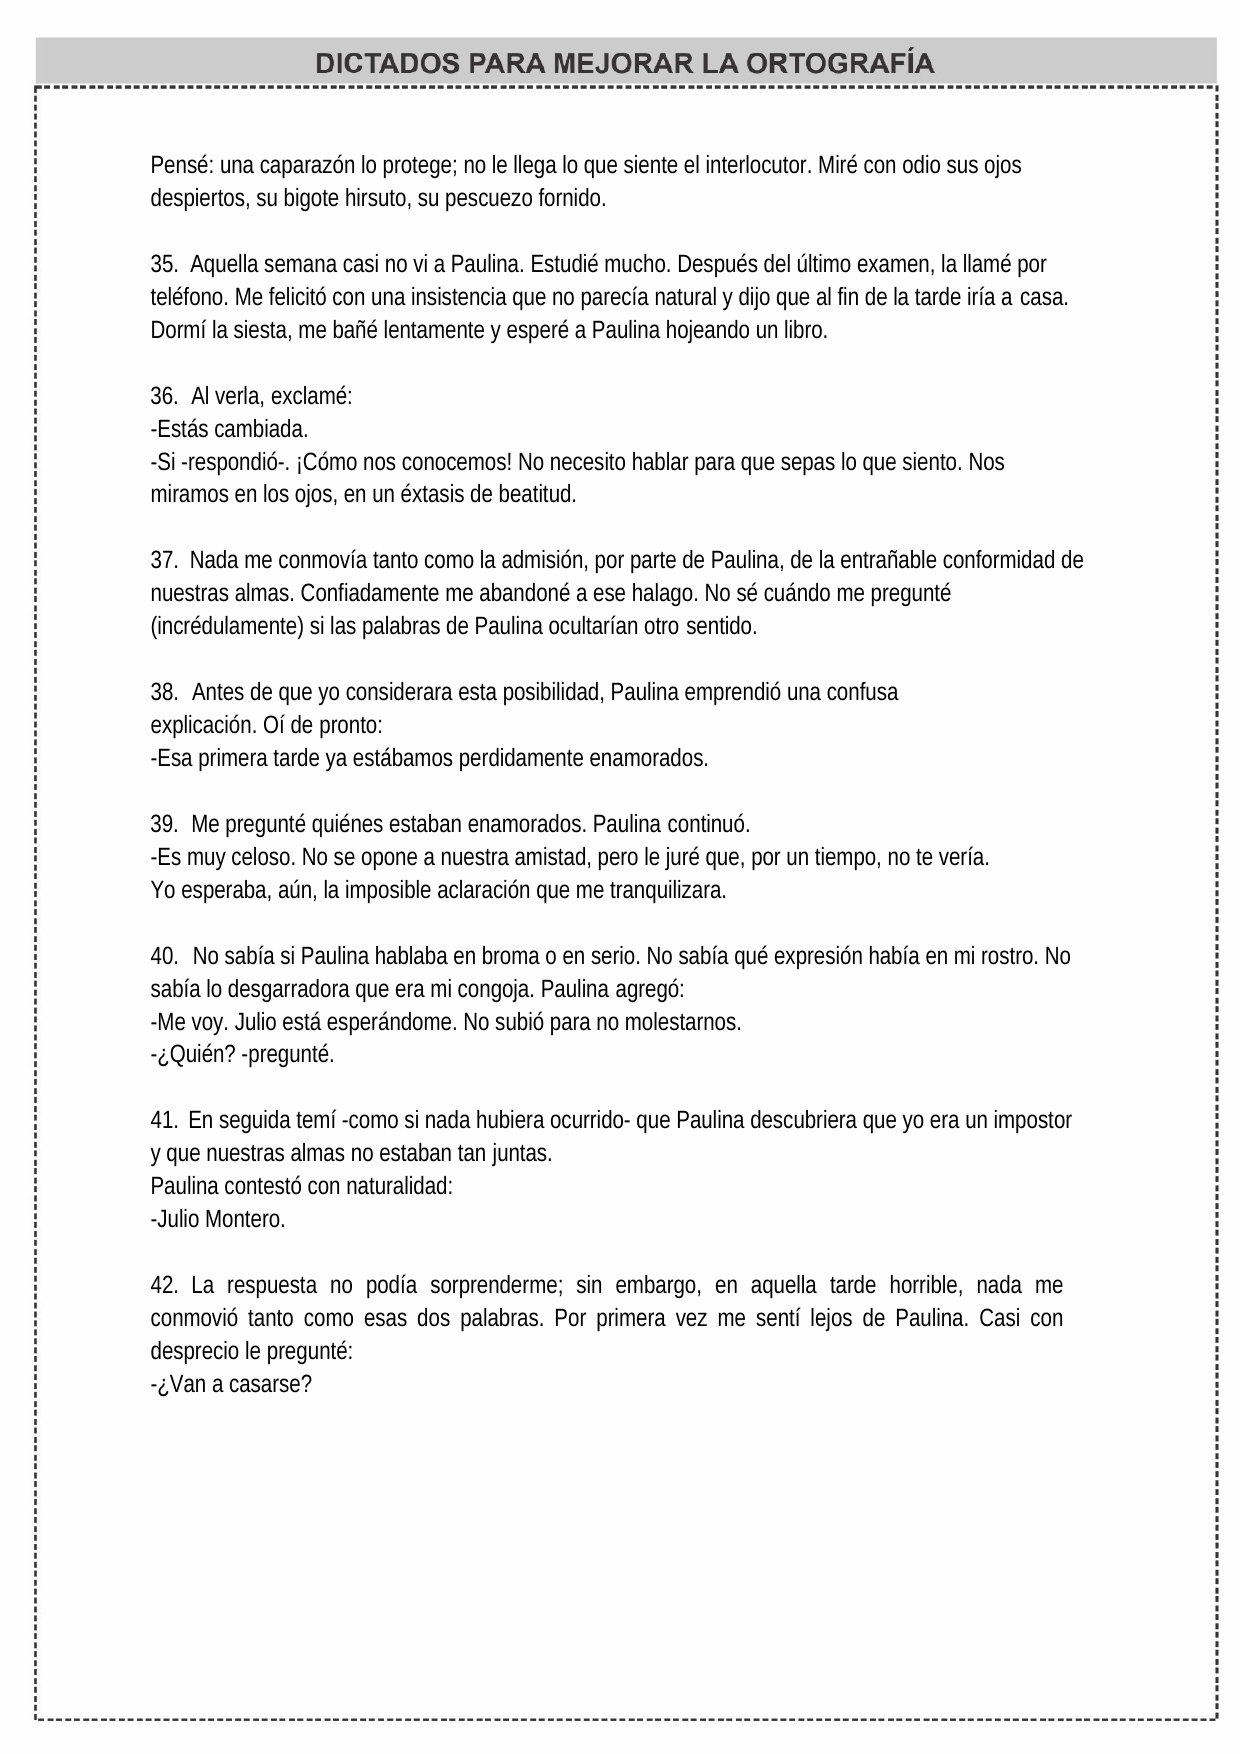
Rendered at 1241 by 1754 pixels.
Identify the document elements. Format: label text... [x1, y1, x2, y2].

text Pensé: una caparazón lo protege; no le llega lo que siente el interlocutor. Miré con odio sus ojos despiertos, su bigote hirsuto, su pescuezo fornido. [150, 150, 1072, 212]
text Yo esperaba, aún, la imposible aclaración que me tranquilizara. [150, 875, 1165, 903]
list Antes de que yo considerara esta posibilidad, Paulina emprendió una confusa explicación. Oí de pronto: [150, 677, 1009, 739]
text -Si -respondió-. ¡Cómo nos conocemos! No necesito hablar para que sepas lo que siento. Nos miramos en los ojos, en un éxtasis de beatitud. [150, 447, 1086, 508]
list Me pregunté quiénes estaban enamorados. Paulina continuó. [150, 809, 1165, 837]
text -¿Van a casarse? [150, 1369, 1165, 1397]
text Paulina contestó con naturalidad: [150, 1171, 1165, 1200]
list La respuesta no podía sorprenderme; sin embargo, en aquella tarde horrible, nada me conmovió tanto como esas dos palabras. Por primera vez me sentí lejos de Paulina. Casi con desprecio le pregunté: [150, 1270, 1066, 1364]
list En seguida temí -como si nada hubiera ocurrido- que Paulina descubriera que yo era un impostor y que nuestras almas no estaban tan juntas. [150, 1105, 1083, 1167]
list Al verla, exclamé: [150, 381, 1165, 409]
text -Estás cambiada. [150, 414, 1165, 442]
list Aquella semana casi no vi a Paulina. Estudié mucho. Después del último examen, la llamé por teléfono. Me felicitó con una insistencia que no parecía natural y dijo que al fin de la tarde iría a casa. [150, 249, 1075, 310]
picture [0, 0, 1241, 1754]
list No sabía si Paulina hablaba en broma o en serio. No sabía qué expresión había en mi rostro. No sabía lo desgarradora que era mi congoja. Paulina agregó: [150, 941, 1089, 1002]
text -Esa primera tarde ya estábamos perdidamente enamorados. [150, 743, 1165, 772]
text -¿Quién? -pregunté. [150, 1039, 1165, 1068]
text -Julio Montero. [150, 1204, 1165, 1233]
list Nada me conmovía tanto como la admisión, por parte de Paulina, de la entrañable conformidad de nuestras almas. Confiadamente me abandoné a ese halago. No sé cuándo me pregunté (incrédulamente) si las palabras de Paulina ocultarían otro sentido. [150, 545, 1089, 640]
text -Es muy celoso. No se opone a nuestra amistad, pero le juré que, por un tiempo, no te vería. [150, 842, 1056, 870]
text Dormí la siesta, me bañé lentamente y esperé a Paulina hojeando un libro. [150, 315, 1165, 343]
text -Me voy. Julio está esperándome. No subió para no molestarnos. [150, 1007, 1165, 1035]
